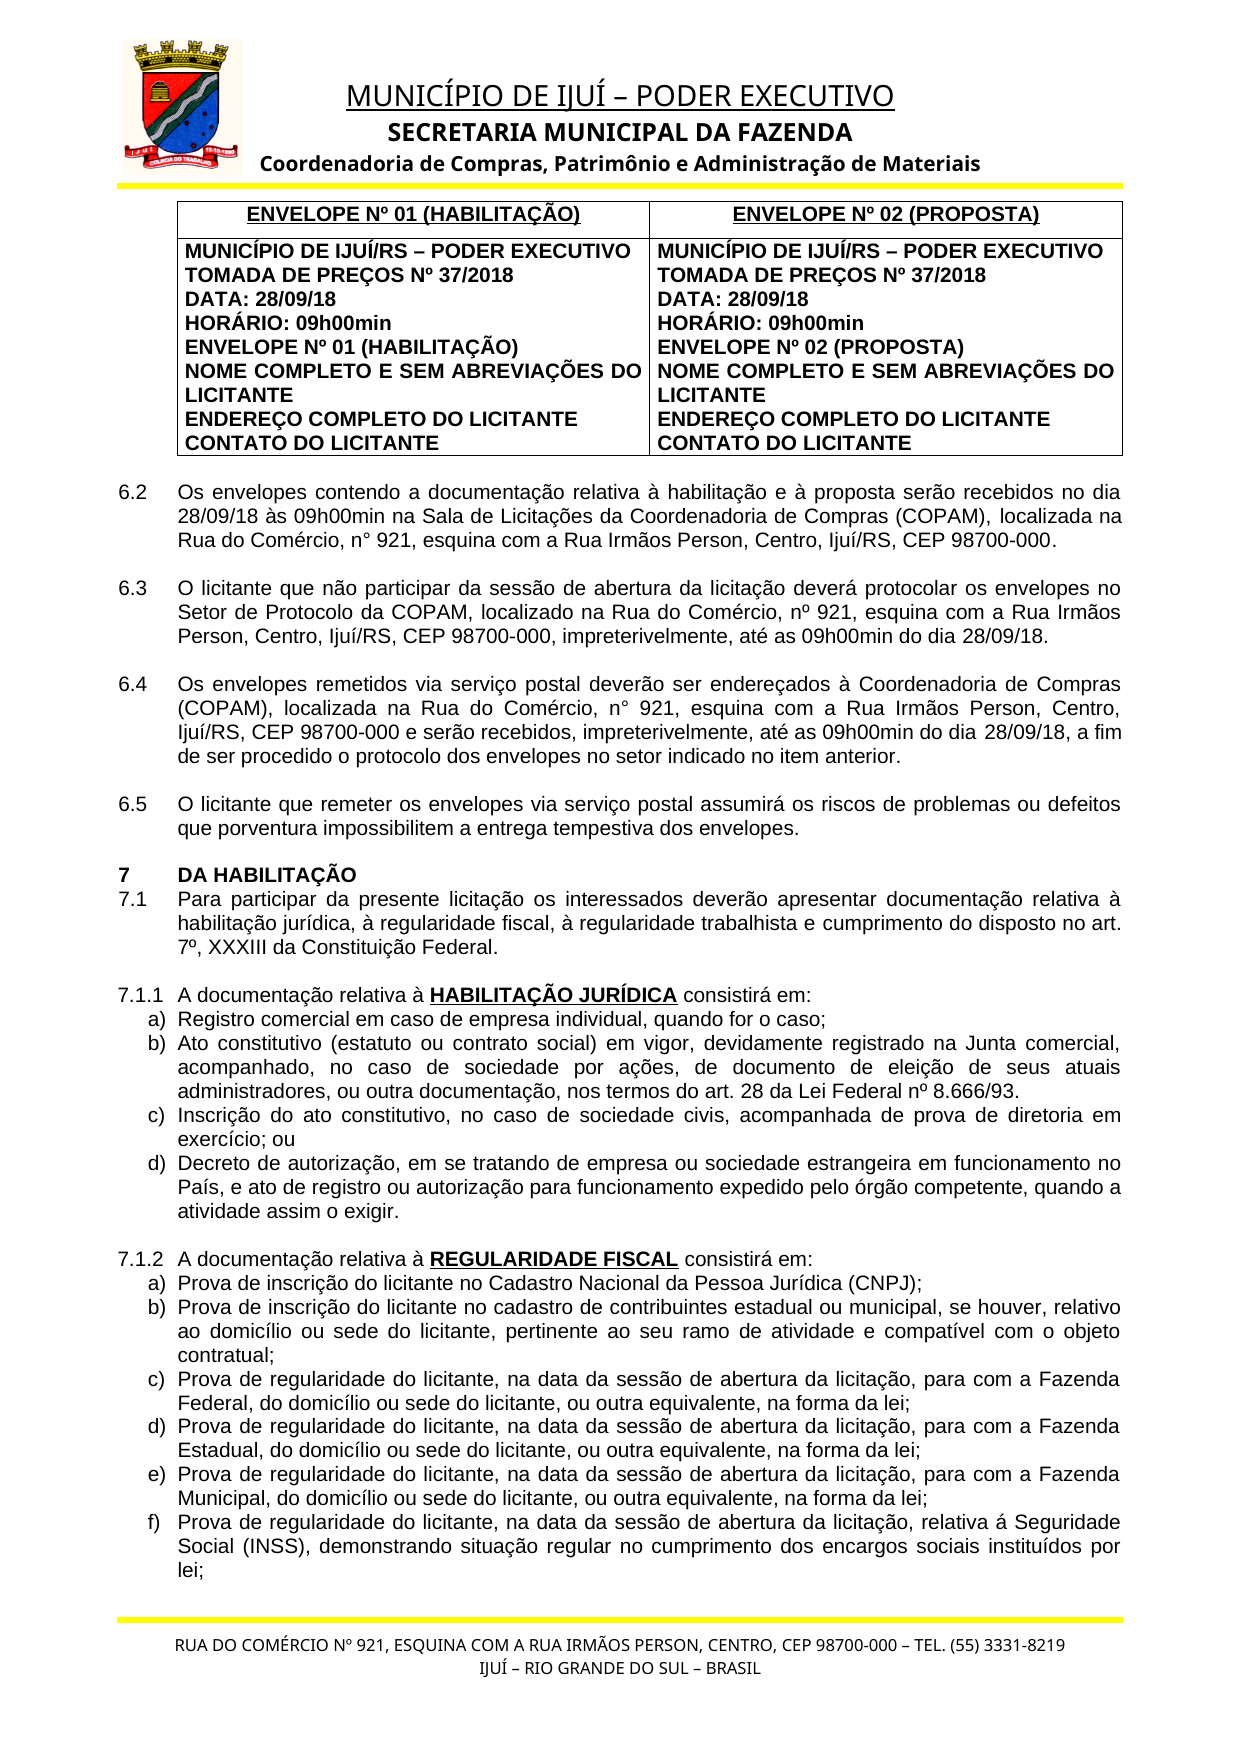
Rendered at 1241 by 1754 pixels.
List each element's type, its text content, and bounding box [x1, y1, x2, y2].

list Prova de regularidade do licitante, na data da sessão de abertura da licitação, relativa á Seguridade Social (INSS), demonstrando situação regular no cumprimento dos encargos sociais instituídos por lei; [148, 1510, 1122, 1582]
table_cell MUNICÍPIO DE IJUÍ/RS – PODER EXECUTIVO TOMADA DE PREÇOS Nº 37/2018 DATA: 28/09/18 HORÁRIO: 09h00min ENVELOPE Nº 01 (HABILITAÇÃO) NOME COMPLETO E SEM ABREVIAÇÕES DO LICITANTE ENDEREÇO COMPLETO DO LICITANTE CONTATO DO LICITANTE [178, 239, 649, 455]
table_header ENVELOPE Nº 02 (PROPOSTA) [650, 202, 1122, 238]
list O licitante que remeter os envelopes via serviço postal assumirá os riscos de problemas ou defeitos que porventura impossibilitem a entrega tempestiva dos envelopes. [118, 791, 1122, 839]
list Ato constitutivo (estatuto ou contrato social) em vigor, devidamente registrado na Junta comercial, acompanhado, no caso de sociedade por ações, de documento de eleição de seus atuais administradores, ou outra documentação, nos termos do art. 28 da Lei Federal nº 8.666/93. [148, 1031, 1122, 1103]
table_header ENVELOPE Nº 01 (HABILITAÇÃO) [178, 202, 649, 238]
list Inscrição do ato constitutivo, no caso de sociedade civis, acompanhada de prova de diretoria em exercício; ou [148, 1103, 1122, 1151]
list O licitante que não participar da sessão de abertura da licitação deverá protocolar os envelopes no Setor de Protocolo da COPAM, localizado na Rua do Comércio, nº 921, esquina com a Rua Irmãos Person, Centro, Ijuí/RS, CEP 98700-000, impreterivelmente, até as 09h00min do dia 28/09/18. [118, 576, 1122, 648]
list Prova de regularidade do licitante, na data da sessão de abertura da licitação, para com a Fazenda Municipal, do domicílio ou sede do licitante, ou outra equivalente, na forma da lei; [148, 1462, 1122, 1510]
list DA HABILITAÇÃO [118, 863, 1122, 887]
list A documentação relativa à HABILITAÇÃO JURÍDICA consistirá em: [117, 983, 1122, 1007]
list Prova de regularidade do licitante, na data da sessão de abertura da licitação, para com a Fazenda Estadual, do domicílio ou sede do licitante, ou outra equivalente, na forma da lei; [148, 1414, 1122, 1462]
list Registro comercial em caso de empresa individual, quando for o caso; [148, 1007, 1122, 1031]
list Para participar da presente licitação os interessados deverão apresentar documentação relativa à habilitação jurídica, à regularidade fiscal, à regularidade trabalhista e cumprimento do disposto no art. 7º, XXXIII da Constituição Federal. [118, 887, 1122, 959]
list Os envelopes remetidos via serviço postal deverão ser endereçados à Coordenadoria de Compras (COPAM), localizada na Rua do Comércio, n° 921, esquina com a Rua Irmãos Person, Centro, Ijuí/RS, CEP 98700-000 e serão recebidos, impreterivelmente, até as 09h00min do dia 28/09/18, a fim de ser procedido o protocolo dos envelopes no setor indicado no item anterior. [118, 672, 1122, 767]
list A documentação relativa à REGULARIDADE FISCAL consistirá em: [117, 1247, 1122, 1271]
table_cell MUNICÍPIO DE IJUÍ/RS – PODER EXECUTIVO TOMADA DE PREÇOS Nº 37/2018 DATA: 28/09/18 HORÁRIO: 09h00min ENVELOPE Nº 02 (PROPOSTA) NOME COMPLETO E SEM ABREVIAÇÕES DO LICITANTE ENDEREÇO COMPLETO DO LICITANTE CONTATO DO LICITANTE [650, 239, 1122, 455]
picture [122, 39, 243, 175]
list Prova de inscrição do licitante no Cadastro Nacional da Pessoa Jurídica (CNPJ); [148, 1271, 1122, 1294]
list Prova de inscrição do licitante no cadastro de contribuintes estadual ou municipal, se houver, relativo ao domicílio ou sede do licitante, pertinente ao seu ramo de atividade e compatível com o objeto contratual; [148, 1294, 1122, 1366]
list Os envelopes contendo a documentação relativa à habilitação e à proposta serão recebidos no dia 28/09/18 às 09h00min na Sala de Licitações da Coordenadoria de Compras (COPAM), localizada na Rua do Comércio, n° 921, esquina com a Rua Irmãos Person, Centro, Ijuí/RS, CEP 98700-000. [118, 480, 1122, 552]
list Decreto de autorização, em se tratando de empresa ou sociedade estrangeira em funcionamento no País, e ato de registro ou autorização para funcionamento expedido pelo órgão competente, quando a atividade assim o exigir. [148, 1151, 1122, 1223]
list Prova de regularidade do licitante, na data da sessão de abertura da licitação, para com a Fazenda Federal, do domicílio ou sede do licitante, ou outra equivalente, na forma da lei; [148, 1366, 1122, 1414]
